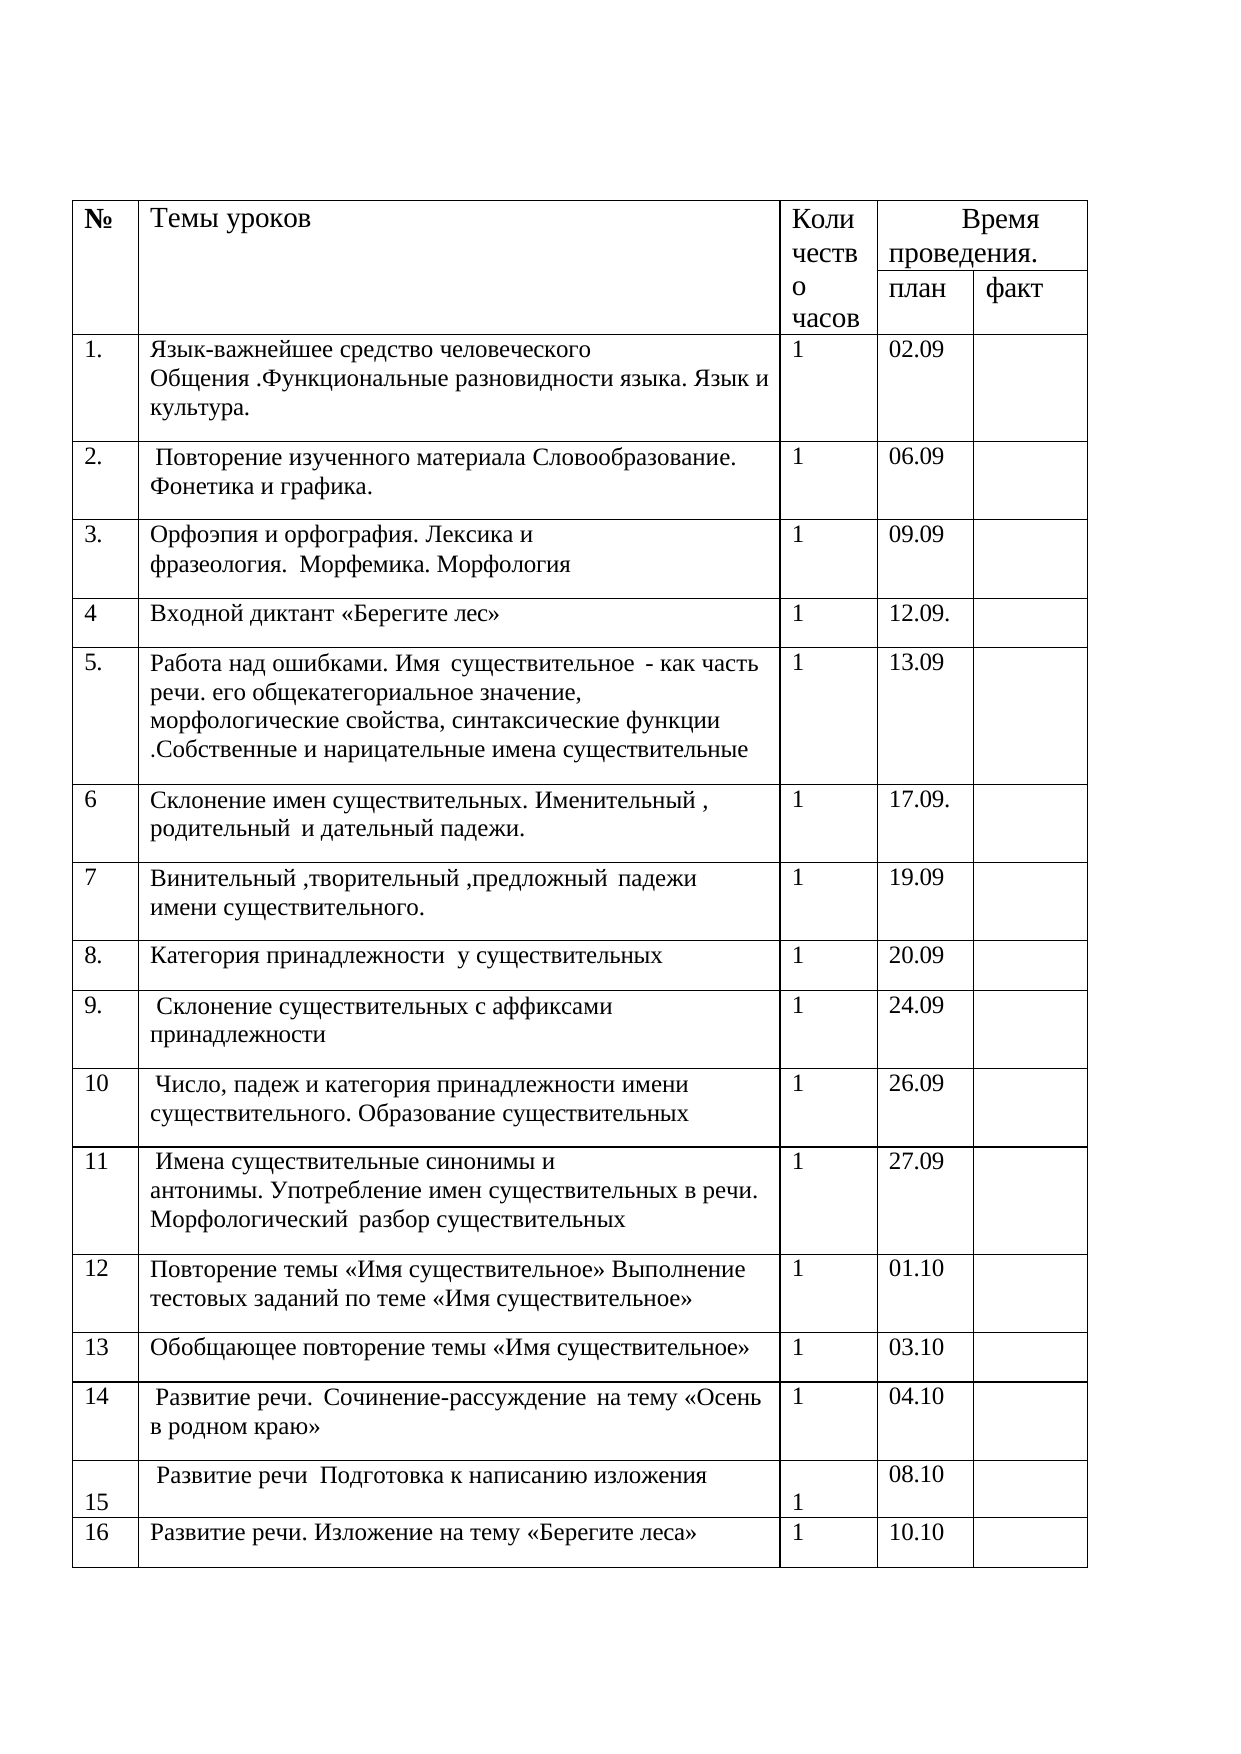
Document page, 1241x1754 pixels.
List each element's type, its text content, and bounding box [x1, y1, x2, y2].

table_cell 9. [73, 991, 138, 1068]
table_cell 1 [781, 1255, 877, 1332]
table_cell 09.09 [878, 520, 973, 598]
table_header Время проведения. [878, 201, 1087, 270]
table_cell 1 [781, 991, 877, 1068]
table_cell 8. [73, 941, 138, 990]
table_cell 01.10 [878, 1255, 973, 1332]
table_cell 1 [781, 1148, 877, 1253]
table_cell [974, 1461, 1087, 1517]
table_cell Развитие речи. Изложение на тему «Берегите леса» [139, 1518, 779, 1567]
table_cell Имена существительные синонимы и антонимы. Употребление имен существительных в речи. Морфологический разбор существительных [139, 1148, 779, 1253]
table_cell Развитие речи Подготовка к написанию изложения [139, 1461, 779, 1517]
table_cell 24.09 [878, 991, 973, 1068]
table_cell 08.10 [878, 1461, 973, 1517]
table_cell 1 [781, 1069, 877, 1146]
table_cell [974, 1383, 1087, 1459]
table_cell 1 [781, 442, 877, 519]
table_cell Винительный ,творительный ,предложный падежи имени существительного. [139, 863, 779, 940]
table_cell 10 [73, 1069, 138, 1146]
table_cell 1 [781, 599, 877, 647]
table_cell [974, 863, 1087, 940]
table_cell [974, 599, 1087, 647]
table_cell 02.09 [878, 335, 973, 441]
table_cell 1. [73, 335, 138, 441]
table_cell 1 [781, 863, 877, 940]
table_cell 5. [73, 648, 138, 784]
table_cell 10.10 [878, 1518, 973, 1567]
table_cell 1 [781, 941, 877, 990]
table_cell Обобщающее повторение темы «Имя существительное» [139, 1333, 779, 1381]
table_cell [974, 1255, 1087, 1332]
table_cell 1 [781, 1333, 877, 1381]
table_cell 1 [781, 1518, 877, 1567]
table_cell 27.09 [878, 1148, 973, 1253]
table_cell 16 [73, 1518, 138, 1567]
table_cell [974, 335, 1087, 441]
table_cell Входной диктант «Берегите лес» [139, 599, 779, 647]
table_cell 1 [781, 1461, 877, 1517]
table_cell 17.09. [878, 785, 973, 862]
table_cell 6 [73, 785, 138, 862]
table_cell Число, падеж и категория принадлежности имени существительного. Образование существительных [139, 1069, 779, 1146]
table_cell [974, 1333, 1087, 1381]
table_cell Склонение имен существительных. Именительный , родительный и дательный падежи. [139, 785, 779, 862]
table_cell 1 [781, 335, 877, 441]
table_cell 20.09 [878, 941, 973, 990]
table_cell 19.09 [878, 863, 973, 940]
table_cell 13.09 [878, 648, 973, 784]
table_cell 3. [73, 520, 138, 598]
table_cell 03.10 [878, 1333, 973, 1381]
table_cell 4 [73, 599, 138, 647]
table_cell 26.09 [878, 1069, 973, 1146]
table_cell 15 [73, 1461, 138, 1517]
table_cell 1 [781, 520, 877, 598]
table_cell [974, 1148, 1087, 1253]
table_cell [974, 991, 1087, 1068]
table_cell [974, 1518, 1087, 1567]
table_cell Развитие речи. Сочинение-рассуждение на тему «Осень в родном краю» [139, 1383, 779, 1459]
table_cell 13 [73, 1333, 138, 1381]
table_header № [73, 201, 138, 334]
table_cell 1 [781, 1383, 877, 1459]
table_cell факт [974, 271, 1087, 334]
table_cell [974, 442, 1087, 519]
table_cell 1 [781, 785, 877, 862]
table_cell [974, 648, 1087, 784]
table_cell 14 [73, 1383, 138, 1459]
table_cell 06.09 [878, 442, 973, 519]
table_cell план [878, 271, 973, 334]
table_cell Склонение существительных с аффиксами принадлежности [139, 991, 779, 1068]
table_cell [974, 785, 1087, 862]
table_cell Орфоэпия и орфография. Лексика и фразеология. Морфемика. Морфология [139, 520, 779, 598]
table_cell [974, 520, 1087, 598]
table_cell 12.09. [878, 599, 973, 647]
table_cell 12 [73, 1255, 138, 1332]
table_cell 11 [73, 1148, 138, 1253]
table_cell 1 [781, 648, 877, 784]
table_cell Язык-важнейшее средство человеческого Общения .Функциональные разновидности языка. Язык и культура. [139, 335, 779, 441]
table_cell [974, 941, 1087, 990]
table_header Коли честв о часов [781, 201, 877, 334]
table_cell 2. [73, 442, 138, 519]
table_cell Повторение изученного материала Словообразование. Фонетика и графика. [139, 442, 779, 519]
table_cell Работа над ошибками. Имя существительное - как часть речи. его общекатегориальное значение, морфологические свойства, синтаксические функции .Собственные и нарицательные имена существительные [139, 648, 779, 784]
table_header Темы уроков [139, 201, 779, 334]
table_cell [974, 1069, 1087, 1146]
table_cell 04.10 [878, 1383, 973, 1459]
table_cell Категория принадлежности у существительных [139, 941, 779, 990]
table_cell 7 [73, 863, 138, 940]
table_cell Повторение темы «Имя существительное» Выполнение тестовых заданий по теме «Имя существительное» [139, 1255, 779, 1332]
